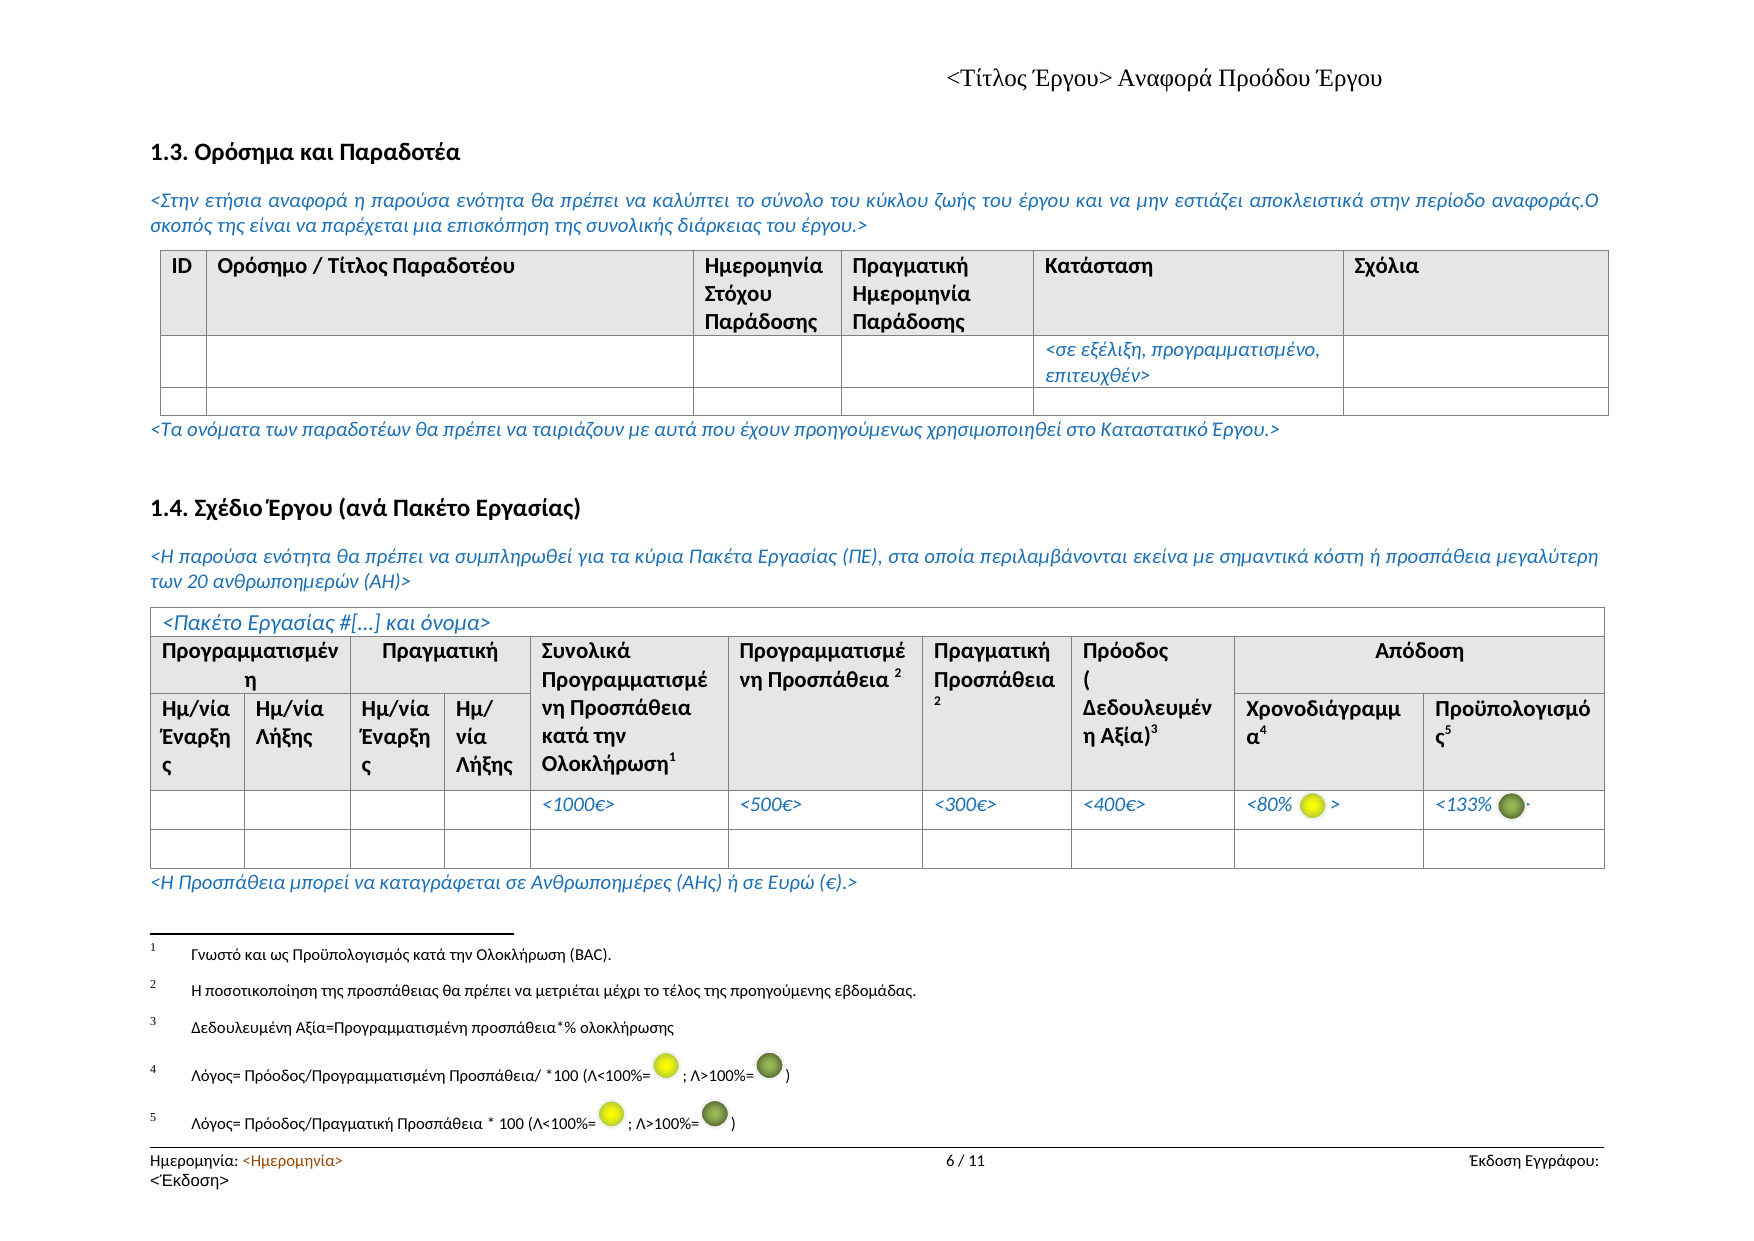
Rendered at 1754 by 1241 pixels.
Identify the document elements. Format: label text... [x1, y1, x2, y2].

table_cell Πραγματική Προσπάθεια 2 [923, 637, 1071, 790]
table_cell [207, 336, 693, 387]
table_cell [351, 791, 444, 829]
table_cell Προγραμματισμένη Προσπάθεια [729, 637, 922, 790]
table_cell <σε εξέλιξη, προγραμματισμένο, επιτευχθέν> [1034, 336, 1343, 387]
table_header <Πακέτο Εργασίας #[…] και όνομα> [151, 608, 1604, 636]
table_cell [445, 791, 530, 829]
table_header Ορόσημο / Τίτλος Παραδοτέου [207, 251, 693, 335]
table_cell Χρονοδιάγραμμα [1235, 694, 1423, 790]
table_header Πραγματική Ημερομηνία Παράδοσης [842, 251, 1033, 335]
table_cell [245, 830, 350, 868]
table_cell Πρόοδος (Δεδουλευμένη Αξία) [1072, 637, 1234, 790]
table_header ID [161, 251, 206, 335]
text <Στην ετήσια αναφορά η παρούσα ενότητα θα πρέπει να καλύπτει το σύνολο του κύκλου ζωής του έργου και να μην εστιάζει αποκλειστικά στην περίοδο αναφοράς.Ο σκοπός της είναι να παρέχεται μια επισκόπηση της συνολικής διάρκειας του έργου.> [150, 187, 1604, 238]
table_cell Ημ/νία Έναρξης [351, 694, 444, 790]
table_cell [161, 388, 206, 415]
table_cell [842, 336, 1033, 387]
table_cell [694, 336, 841, 387]
table_cell Ημ/νία Λήξης [245, 694, 350, 790]
table_cell [729, 830, 922, 868]
table_cell [1424, 830, 1604, 868]
subtitle Ορόσημα και Παραδοτέα [150, 136, 1604, 166]
table_cell [151, 791, 244, 829]
table_cell [1034, 388, 1343, 415]
table_cell [351, 830, 444, 868]
table_cell [531, 830, 728, 868]
table_cell [923, 830, 1071, 868]
table_cell [842, 388, 1033, 415]
table_cell [207, 388, 693, 415]
table_cell [151, 830, 244, 868]
table_cell <500€> [729, 791, 922, 829]
table_cell <1000€> [531, 791, 728, 829]
table_header Ημερομηνία Στόχου Παράδοσης [694, 251, 841, 335]
table_cell Ημ/νία Λήξης [445, 694, 530, 790]
table_cell [1235, 830, 1423, 868]
table_cell <300€> [923, 791, 1071, 829]
table_cell [1344, 388, 1608, 415]
table_cell Συνολικά Προγραμματισμένη Προσπάθεια κατά την Ολοκλήρωση [531, 637, 728, 790]
table_cell Πραγματική [351, 637, 530, 693]
table_header Σχόλια [1344, 251, 1608, 335]
table_cell [245, 791, 350, 829]
table_cell <133% > [1424, 791, 1604, 829]
table_cell [1344, 336, 1608, 387]
table_cell Ημ/νία Έναρξης [151, 694, 244, 790]
table_cell [1072, 830, 1234, 868]
table_cell Προϋπολογισμός [1424, 694, 1604, 790]
table_header Κατάσταση [1034, 251, 1343, 335]
table_cell Απόδοση [1235, 637, 1604, 693]
text <Η Προσπάθεια μπορεί να καταγράφεται σε Ανθρωποημέρες (ΑΗς) ή σε Ευρώ (€).> [150, 869, 1604, 895]
text <Η παρούσα ενότητα θα πρέπει να συμπληρωθεί για τα κύρια Πακέτα Εργασίας (ΠΕ), στα οποία περιλαμβάνονται εκείνα με σημαντικά κόστη ή προσπάθεια μεγαλύτερη των 20 ανθρωποημερών (ΑΗ)> [150, 543, 1604, 594]
table_cell <80% > [1235, 791, 1423, 829]
text <Τα ονόματα των παραδοτέων θα πρέπει να ταιριάζουν με αυτά που έχουν προηγούμενως χρησιμοποιηθεί στο Καταστατικό Έργου.> [150, 416, 1604, 441]
table_cell <400€> [1072, 791, 1234, 829]
table_cell [694, 388, 841, 415]
table_cell Προγραμματισμένη [151, 637, 350, 693]
table_cell [161, 336, 206, 387]
table_cell [445, 830, 530, 868]
subtitle Σχέδιο Έργου (ανά Πακέτο Εργασίας) [150, 492, 1604, 522]
